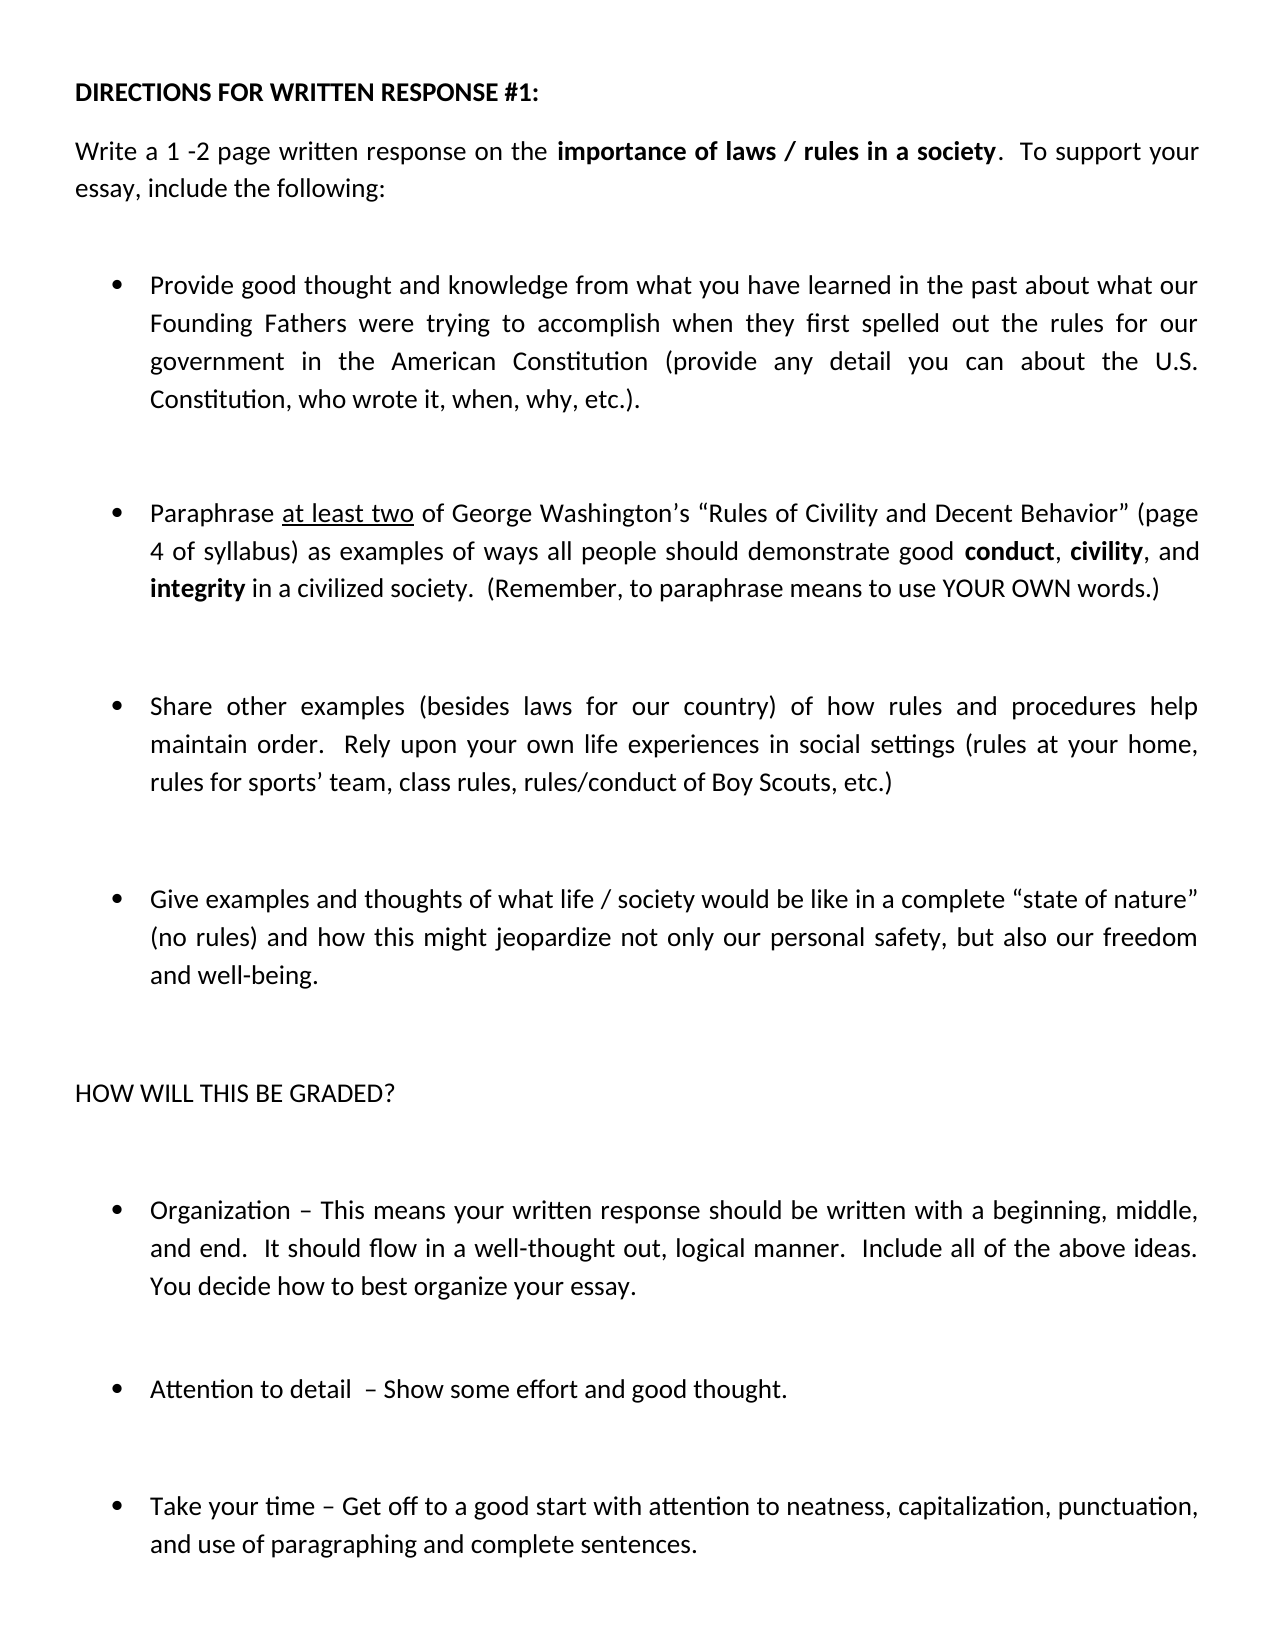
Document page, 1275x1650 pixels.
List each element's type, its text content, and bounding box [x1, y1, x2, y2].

list Share other examples (besides laws for our country) of how rules and procedures help maintain order. Rely upon your own life experiences in social settings (rules at your home, rules for sports’ team, class rules, rules/conduct of Boy Scouts, etc.) [112, 689, 1200, 798]
text HOW WILL THIS BE GRADED? [75, 1076, 1200, 1109]
list Take your time – Get off to a good start with attention to neatness, capitalization, punctuation, and use of paragraphing and complete sentences. [112, 1489, 1200, 1561]
list Organization – This means your written response should be written with a beginning, middle, and end. It should flow in a well-thought out, logical manner. Include all of the above ideas. You decide how to best organize your essay. [112, 1193, 1200, 1302]
list Give examples and thoughts of what life / society would be like in a complete “state of nature” (no rules) and how this might jeopardize not only our personal safety, but also our freedom and well-being. [112, 882, 1200, 991]
text DIRECTIONS FOR WRITTEN RESPONSE #1: [75, 75, 1200, 108]
list Paraphrase at least two of George Washington’s “Rules of Civility and Decent Behavior” (page 4 of syllabus) as examples of ways all people should demonstrate good conduct, civility, and integrity in a civilized society. (Remember, to paraphrase means to use YOUR OWN words.) [112, 496, 1200, 605]
list Attention to detail – Show some effort and good thought. [112, 1372, 1200, 1405]
list Provide good thought and knowledge from what you have learned in the past about what our Founding Fathers were trying to accomplish when they first spelled out the rules for our government in the American Constitution (provide any detail you can about the U.S. Constitution, who wrote it, when, why, etc.). [112, 268, 1200, 415]
text Write a 1 -2 page written response on the importance of laws / rules in a society. To support your essay, include the following: [75, 134, 1200, 205]
